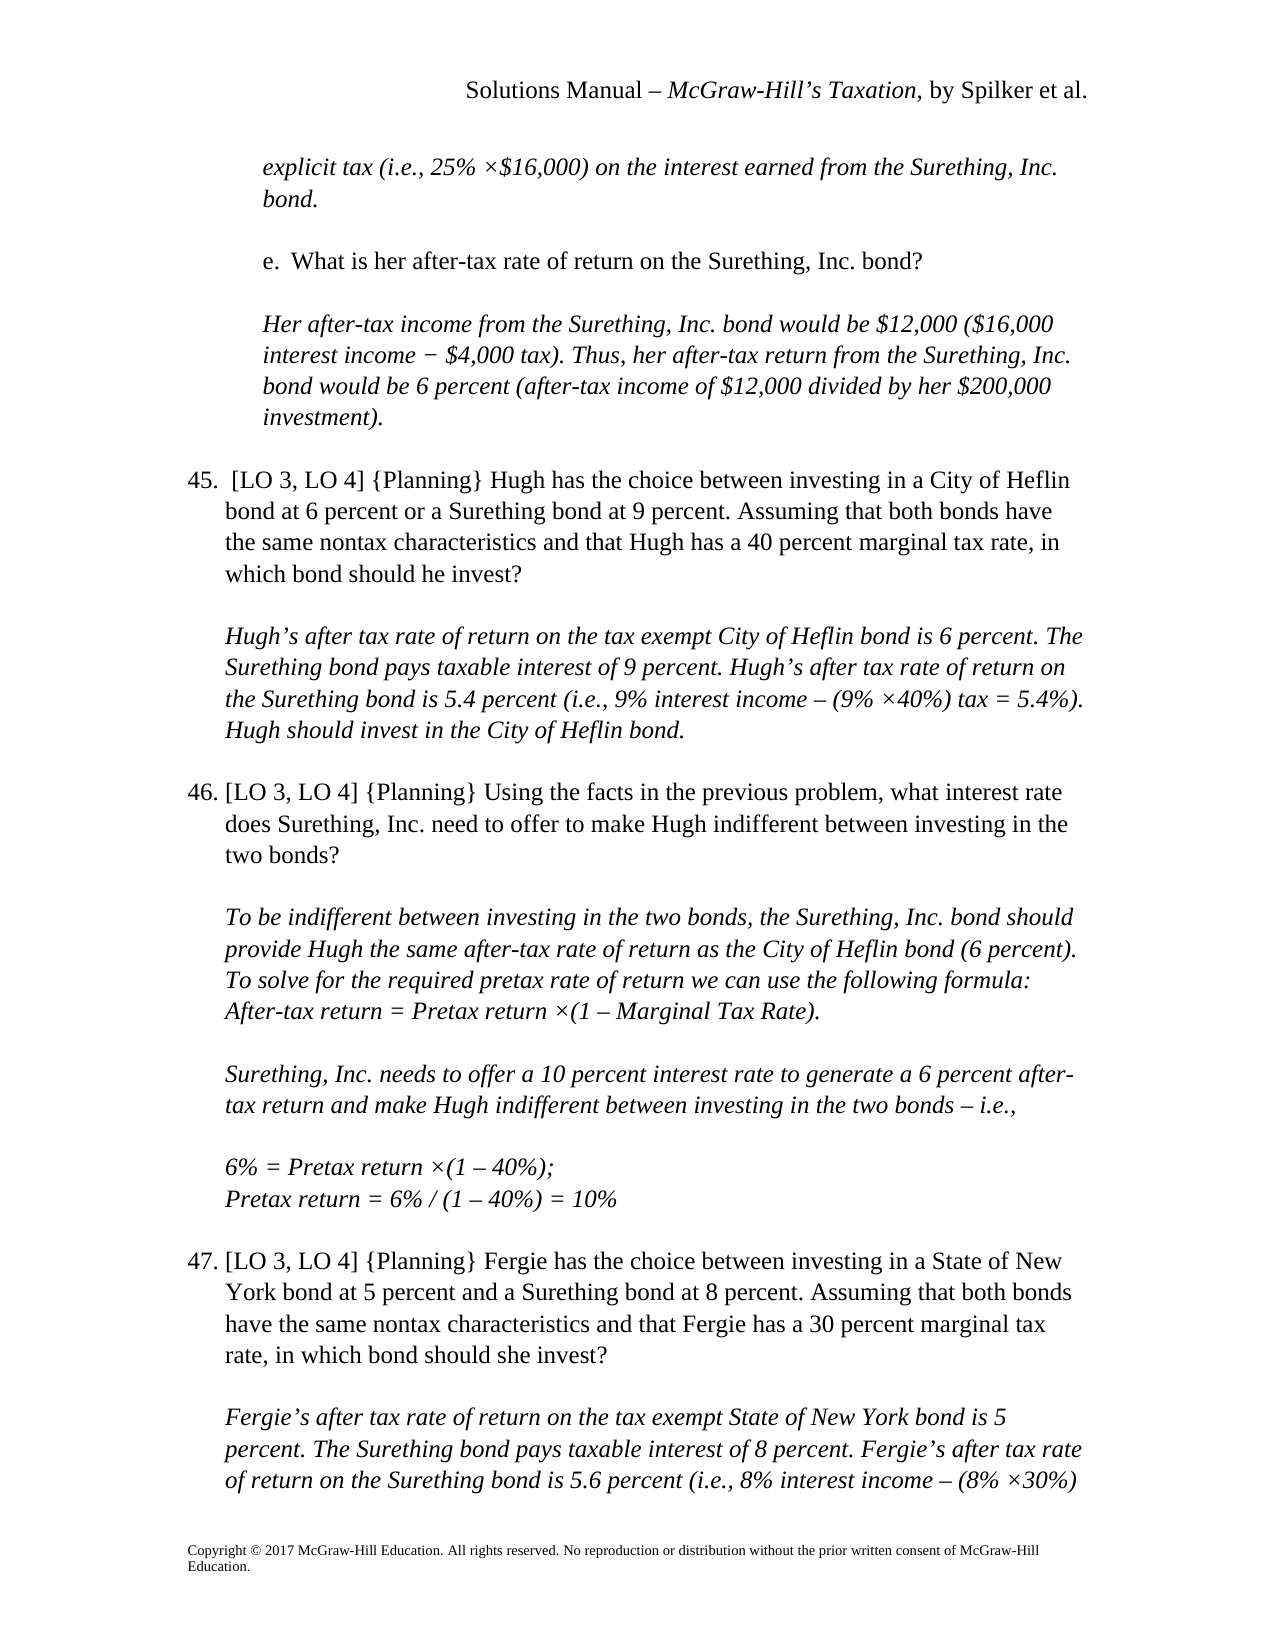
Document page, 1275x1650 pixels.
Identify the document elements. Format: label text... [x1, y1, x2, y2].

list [262, 150, 1087, 212]
text Her after-tax income from the Surething, Inc. bond would be $12,000 ($16,000 interest income − $4,000 tax). Thus, her after-tax return from the Surething, Inc. bond would be 6 percent (after-tax income of $12,000 divided by her $200,000 investment). [262, 306, 1087, 431]
list [LO 3, LO 4] {Planning} Hugh has the choice between investing in a City of Heflin bond at 6 percent or a Surething bond at 9 percent. Assuming that both bonds have the same nontax characteristics and that Hugh has a 40 percent marginal tax rate, in which bond should he invest? Hugh’s after tax rate of return on the tax exempt City of Heflin bond is 6 percent. The Surething bond pays taxable interest of 9 percent. Hugh’s after tax rate of return on the Surething bond is 5.4 percent (i.e., 9% interest income – (9% ×40%) tax = 5.4%). Hugh should invest in the City of Heflin bond. [187, 462, 1087, 775]
text To be indifferent between investing in the two bonds, the Surething, Inc. bond should provide Hugh the same after-tax rate of return as the City of Heflin bond (6 percent). To solve for the required pretax rate of return we can use the following formula: After-tax return = Pretax return ×(1 – Marginal Tax Rate). Surething, Inc. needs to offer a 10 percent interest rate to generate a 6 percent after-tax return and make Hugh indifferent between investing in the two bonds – i.e., 6% = Pretax return ×(1 – 40%); Pretax return = 6% / (1 – 40%) = 10% [187, 900, 1087, 1212]
list [LO 3, LO 4] {Planning} Using the facts in the previous problem, what interest rate does Surething, Inc. need to offer to make Hugh indifferent between investing in the two bonds? [187, 775, 1087, 869]
list What is her after-tax rate of return on the Surething, Inc. bond? [262, 244, 1087, 306]
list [187, 1244, 1087, 1494]
